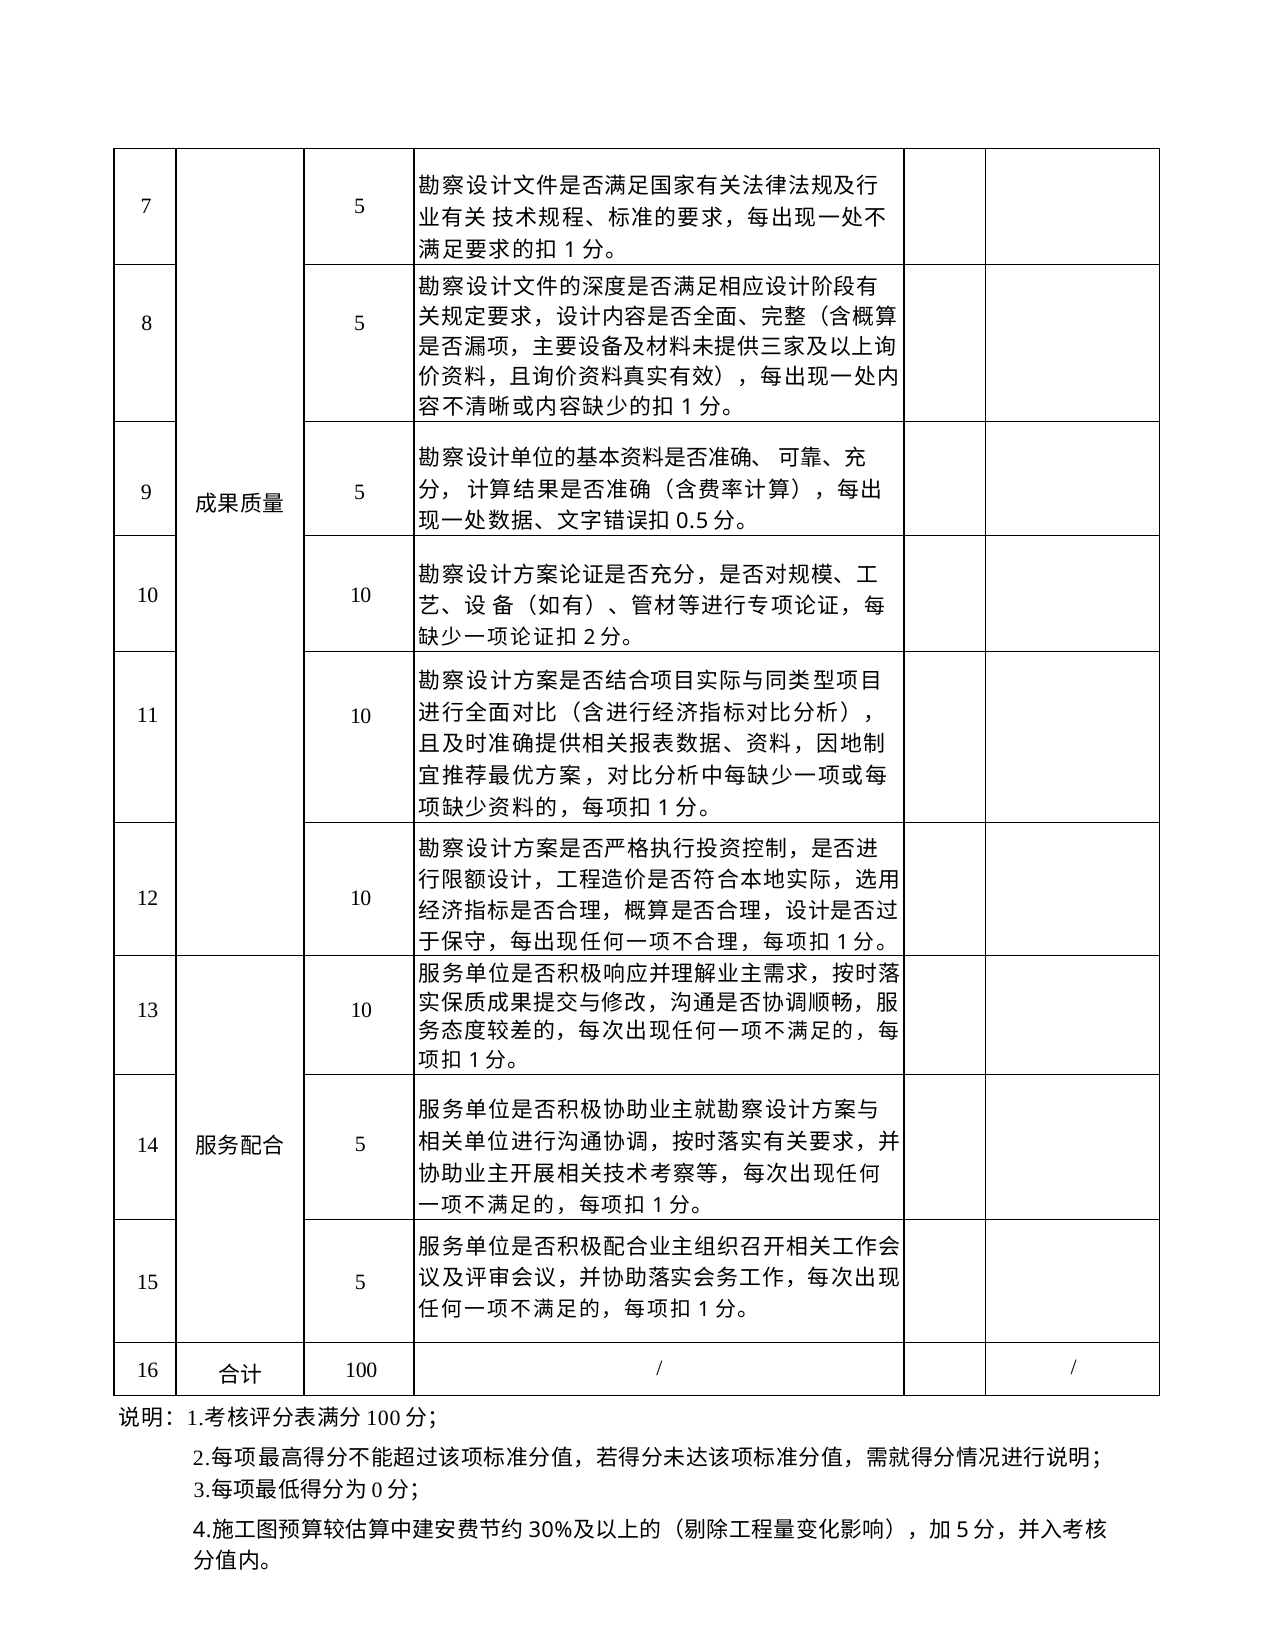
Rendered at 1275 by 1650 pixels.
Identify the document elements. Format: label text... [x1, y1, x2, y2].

table_cell 16 [115, 1343, 175, 1395]
table_cell [986, 422, 1159, 535]
table_cell [905, 1343, 985, 1395]
table_header [986, 149, 1159, 264]
table_cell 合计 [177, 1343, 303, 1395]
table_cell [986, 823, 1159, 955]
table_cell [905, 422, 985, 535]
table_cell 10 [305, 652, 413, 822]
text 2.每项最高得分不能超过该项标准分值，若得分未达该项标准分值，需就得分情况进行说明； 3.每项最低得分为0分； [193, 1440, 1114, 1503]
table_header 7 [115, 149, 175, 264]
table_cell 13 [115, 956, 175, 1074]
table_cell [905, 1075, 985, 1219]
table_cell [905, 536, 985, 651]
text 4.施工图预算较估算中建安费节约30%及以上的（剔除工程量变化影响），加5分，并入考核分值内。 [193, 1512, 1114, 1575]
table_cell 5 [305, 1075, 413, 1219]
table_cell [905, 956, 985, 1074]
table_cell [986, 956, 1159, 1074]
table_cell 服务单位是否积极协助业主就勘察设计方案与相关单位进行沟通协调，按时落实有关要求，并协助业主开展相关技术考察等，每次出现任何一项不满足的，每项扣1分。 [415, 1075, 903, 1219]
table_cell 服务配合 [177, 956, 303, 1342]
table_cell 10 [305, 536, 413, 651]
table_cell 10 [115, 536, 175, 651]
table_cell 5 [305, 422, 413, 535]
table_cell / [986, 1343, 1159, 1395]
table_cell 100 [305, 1343, 413, 1395]
table_cell [905, 1220, 985, 1342]
table_header 5 [305, 149, 413, 264]
table_cell 11 [115, 652, 175, 822]
table_cell 15 [115, 1220, 175, 1342]
table_cell [905, 652, 985, 822]
table_cell 10 [305, 956, 413, 1074]
table_cell [986, 265, 1159, 421]
text 说明：1.考核评分表满分100分； [119, 1402, 1160, 1432]
table_cell 10 [305, 823, 413, 955]
table_cell 8 [115, 265, 175, 421]
table_cell 12 [115, 823, 175, 955]
table_cell 勘察设计方案是否结合项目实际与同类型项目进行全面对比（含进行经济指标对比分析），且及时准确提供相关报表数据、资料，因地制宜推荐最优方案，对比分析中每缺少一项或每项缺少资料的，每项扣1分。 [415, 652, 903, 822]
table_cell 服务单位是否积极响应并理解业主需求，按时落 实保质成果提交与修改，沟通是否协调顺畅，服务态度较差的，每次出现任何一项不满足的，每项扣1分。 [415, 956, 903, 1074]
table_cell [905, 265, 985, 421]
table_cell 5 [305, 1220, 413, 1342]
table_cell / [415, 1343, 903, 1395]
table_cell [986, 652, 1159, 822]
table_cell 14 [115, 1075, 175, 1219]
table_cell 9 [115, 422, 175, 535]
table_header [905, 149, 985, 264]
table_cell 服务单位是否积极配合业主组织召开相关工作会 议及评审会议，并协助落实会务工作，每次出现任何一项不满足的，每项扣1分。 [415, 1220, 903, 1342]
table_header 勘察设计文件是否满足国家有关法律法规及行业有关 技术规程、标准的要求，每出现一处不满足要求的扣1分。 [415, 149, 903, 264]
table_cell [986, 1075, 1159, 1219]
table_cell 勘察设计方案论证是否充分，是否对规模、工艺、设 备（如有）、管材等进行专项论证，每缺少一项论证扣2分。 [415, 536, 903, 651]
table_cell [986, 1220, 1159, 1342]
table_cell 勘察设计单位的基本资料是否准确、 可靠、充分， 计算结果是否准确（含费率计算），每出现一处数据、文字错误扣0.5分。 [415, 422, 903, 535]
table_cell 5 [305, 265, 413, 421]
table_cell 勘察设计方案是否严格执行投资控制，是否进行限额设计，工程造价是否符合本地实际，选用经济指标是否合理，概算是否合理，设计是否过于保守，每出现任何一项不合理，每项扣1分。 [415, 823, 903, 955]
table_cell [905, 823, 985, 955]
table_cell 勘察设计文件的深度是否满足相应设计阶段有关规定要求，设计内容是否全面、完整（含概算是否漏项，主要设备及材料未提供三家及以上询价资料，且询价资料真实有效），每出现一处内容不清晰或内容缺少的扣1分。 [415, 265, 903, 421]
table_cell [986, 536, 1159, 651]
table_header 成果质量 [177, 149, 303, 955]
